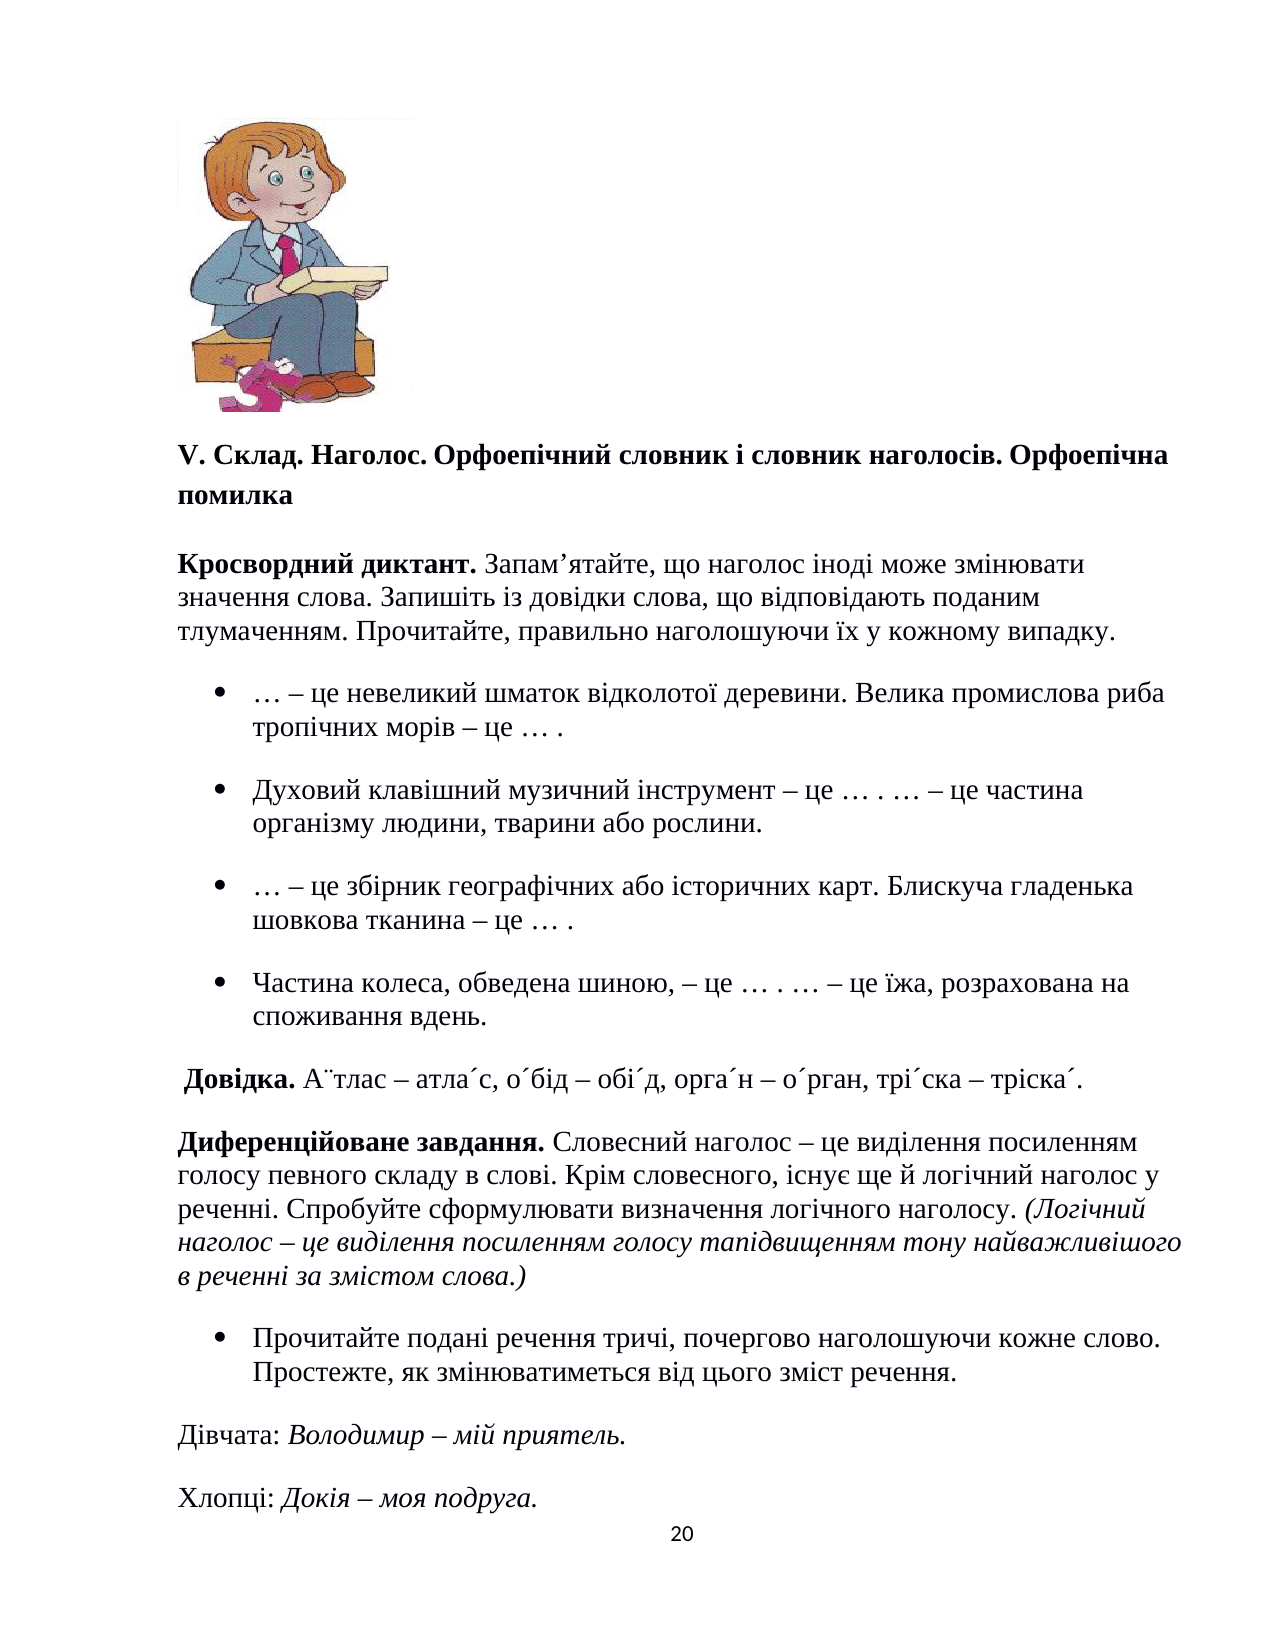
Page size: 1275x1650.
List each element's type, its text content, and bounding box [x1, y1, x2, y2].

text Дівчата: Володимир – мій приятель. [177, 1417, 1186, 1451]
text Хлопці: Докія – моя подруга. [177, 1480, 1186, 1513]
text Кросвордний диктант. Запам’ятайте, що наголос іноді може змінювати значення слова. Запишіть із довідки слова, що відповідають поданим тлумаченням. Прочитайте, правильно наголошуючи їх у кожному випадку. [177, 546, 1186, 646]
text Довідка. А¨тлас – атла´с, о´бід – обі´д, орга´н – о´рган, трі´ска – тріска´. [177, 1061, 1186, 1094]
list Духовий клавішний музичний інструмент – це … . … – це частина організму людини, тварини або рослини. [215, 772, 1186, 839]
list Частина колеса, обведена шиною, – це … . … – це їжа, розрахована на споживання вдень. [215, 965, 1186, 1032]
list Прочитайте подані речення тричі, почергово наголошуючи кожне слово. Простежте, як змінюватиметься від цього зміст речення. [215, 1321, 1186, 1388]
text V. Склад. Наголос. Орфоепічний словник і словник наголосів. Орфоепічна помилка [177, 437, 1186, 511]
list … – це збірник географічних або історичних карт. Блискуча гладенька шовкова тканина – це … . [215, 868, 1186, 936]
picture [177, 118, 414, 412]
list … – це невеликий шматок відколотої деревини. Велика промислова риба тропічних морів – це … . [215, 676, 1186, 743]
text Диференційоване завдання. Словесний наголос – це виділення посиленням голосу певного складу в слові. Крім словесного, існує ще й логічний наголос у реченні. Спробуйте сформулювати визначення логічного наголосу. (Логічний наголос – це виділення посиленням голосу тапідвищенням тону найважливішого в реченні за змістом слова.) [177, 1124, 1186, 1291]
